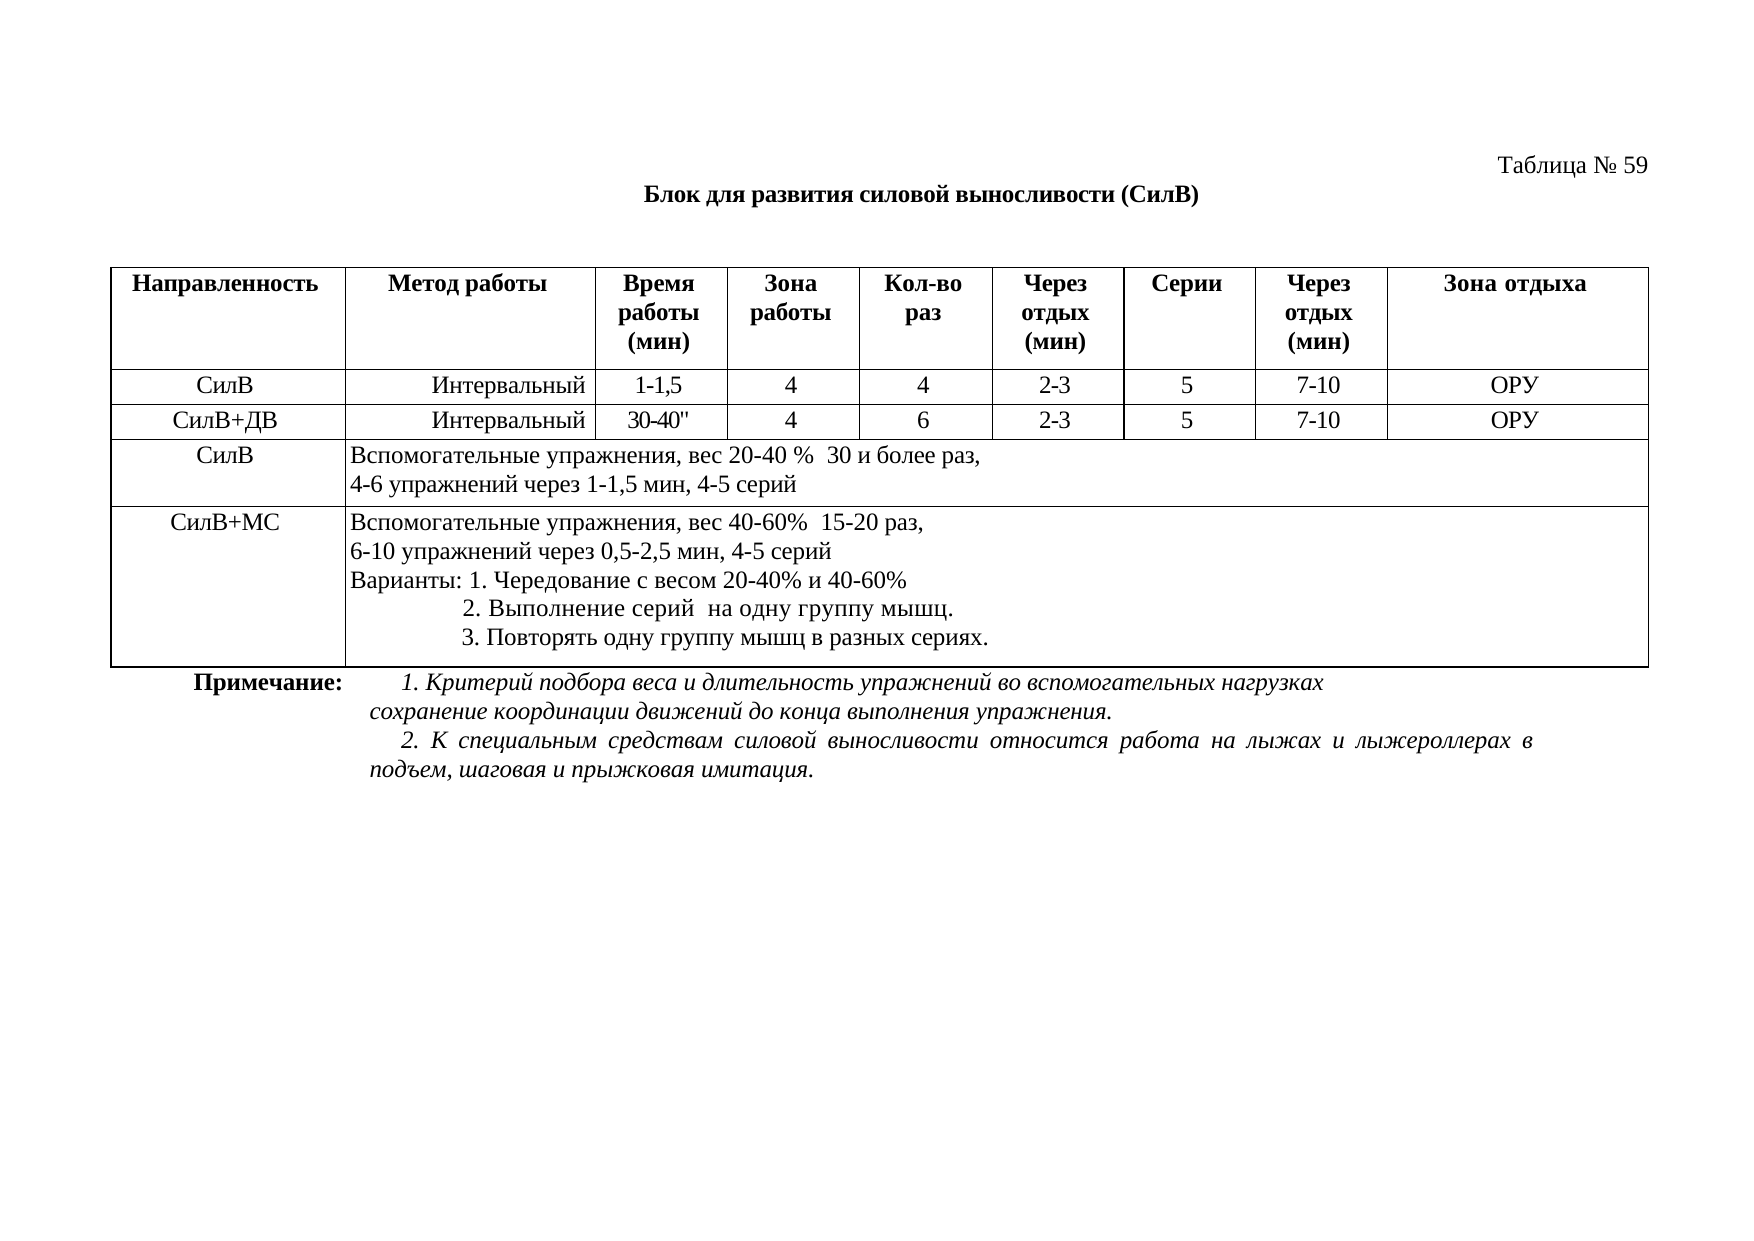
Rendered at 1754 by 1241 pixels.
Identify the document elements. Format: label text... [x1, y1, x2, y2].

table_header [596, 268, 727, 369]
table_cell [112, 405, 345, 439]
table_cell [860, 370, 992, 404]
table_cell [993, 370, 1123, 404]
text Блок для развития силовой выносливости (СилВ) [195, 179, 1648, 207]
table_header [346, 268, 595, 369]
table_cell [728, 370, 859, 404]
text сохранение координации движений до конца выполнения упражнения. [369, 696, 1536, 725]
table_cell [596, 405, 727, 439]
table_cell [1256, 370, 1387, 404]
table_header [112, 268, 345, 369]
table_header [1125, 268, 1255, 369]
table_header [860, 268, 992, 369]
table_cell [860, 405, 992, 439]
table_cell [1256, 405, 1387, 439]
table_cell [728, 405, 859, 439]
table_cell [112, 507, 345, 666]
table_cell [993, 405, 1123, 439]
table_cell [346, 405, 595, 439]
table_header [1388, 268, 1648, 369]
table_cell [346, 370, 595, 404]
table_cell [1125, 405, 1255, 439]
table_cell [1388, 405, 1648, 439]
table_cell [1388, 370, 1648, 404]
text Примечание: 1. Критерий подбора веса и длительность упражнений во вспомогательных нагрузках [193, 668, 1648, 696]
text Таблица № 59 [195, 150, 1648, 179]
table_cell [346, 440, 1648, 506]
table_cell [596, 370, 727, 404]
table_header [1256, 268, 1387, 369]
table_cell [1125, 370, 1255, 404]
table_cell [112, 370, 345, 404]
text 2. К специальным средствам силовой выносливости относится работа на лыжах и лыжероллерах в подъем, шаговая и прыжковая имитация. [369, 725, 1536, 782]
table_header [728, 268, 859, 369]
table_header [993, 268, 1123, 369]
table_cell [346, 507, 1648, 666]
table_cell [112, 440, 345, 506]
